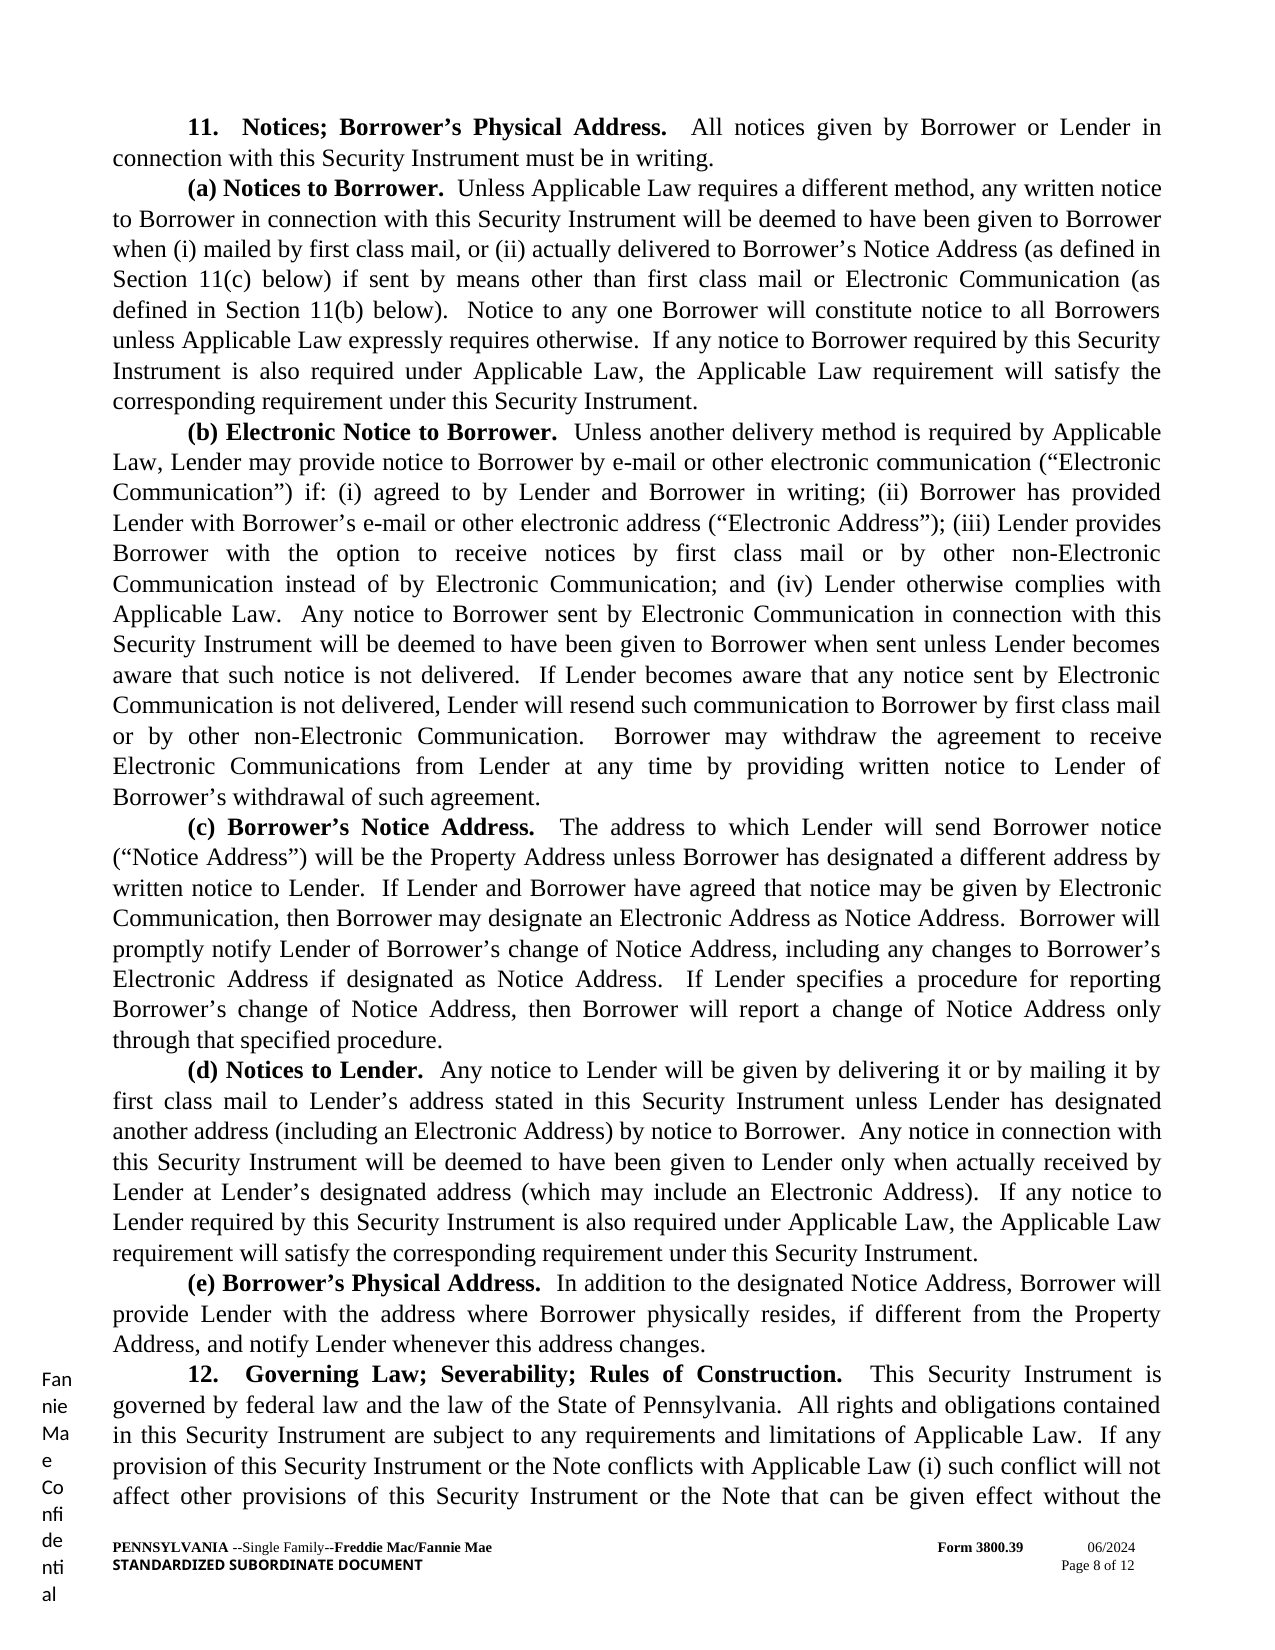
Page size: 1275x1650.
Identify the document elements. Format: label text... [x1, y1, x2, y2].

text (c) Borrower’s Notice Address. The address to which Lender will send Borrower notice (“Notice Address”) will be the Property Address unless Borrower has designated a different address by written notice to Lender. If Lender and Borrower have agreed that notice may be given by Electronic Communication, then Borrower may designate an Electronic Address as Notice Address. Borrower will promptly notify Lender of Borrower’s change of Notice Address, including any changes to Borrower’s Electronic Address if designated as Notice Address. If Lender specifies a procedure for reporting Borrower’s change of Notice Address, then Borrower will report a change of Notice Address only through that specified procedure. [112, 812, 1162, 1054]
text (b) Electronic Notice to Borrower. Unless another delivery method is required by Applicable Law, Lender may provide notice to Borrower by e-mail or other electronic communication (“Electronic Communication”) if: (i) agreed to by Lender and Borrower in writing; (ii) Borrower has provided Lender with Borrower’s e-mail or other electronic address (“Electronic Address”); (iii) Lender provides Borrower with the option to receive notices by first class mail or by other non-Electronic Communication instead of by Electronic Communication; and (iv) Lender otherwise complies with Applicable Law. Any notice to Borrower sent by Electronic Communication in connection with this Security Instrument will be deemed to have been given to Borrower when sent unless Lender becomes aware that such notice is not delivered. If Lender becomes aware that any notice sent by Electronic Communication is not delivered, Lender will resend such communication to Borrower by first class mail or by other non-Electronic Communication. Borrower may withdraw the agreement to receive Electronic Communications from Lender at any time by providing written notice to Lender of Borrower’s withdrawal of such agreement. [112, 417, 1162, 810]
text (e) Borrower’s Physical Address. In addition to the designated Notice Address, Borrower will provide Lender with the address where Borrower physically resides, if different from the Property Address, and notify Lender whenever this address changes. [112, 1268, 1162, 1358]
text (d) Notices to Lender. Any notice to Lender will be given by delivering it or by mailing it by first class mail to Lender’s address stated in this Security Instrument unless Lender has designated another address (including an Electronic Address) by notice to Borrower. Any notice in connection with this Security Instrument will be deemed to have been given to Lender only when actually received by Lender at Lender’s designated address (which may include an Electronic Address). If any notice to Lender required by this Security Instrument is also required under Applicable Law, the Applicable Law requirement will satisfy the corresponding requirement under this Security Instrument. [112, 1055, 1162, 1267]
text (a) Notices to Borrower. Unless Applicable Law requires a different method, any written notice to Borrower in connection with this Security Instrument will be deemed to have been given to Borrower when (i) mailed by first class mail, or (ii) actually delivered to Borrower’s Notice Address (as defined in Section 11(c) below) if sent by means other than first class mail or Electronic Communication (as defined in Section 11(b) below). Notice to any one Borrower will constitute notice to all Borrowers unless Applicable Law expressly requires otherwise. If any notice to Borrower required by this Security Instrument is also required under Applicable Law, the Applicable Law requirement will satisfy the corresponding requirement under this Security Instrument. [112, 173, 1162, 415]
text 11. Notices; Borrower’s Physical Address. All notices given by Borrower or Lender in connection with this Security Instrument must be in writing. [112, 112, 1162, 172]
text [112, 1359, 1162, 1510]
